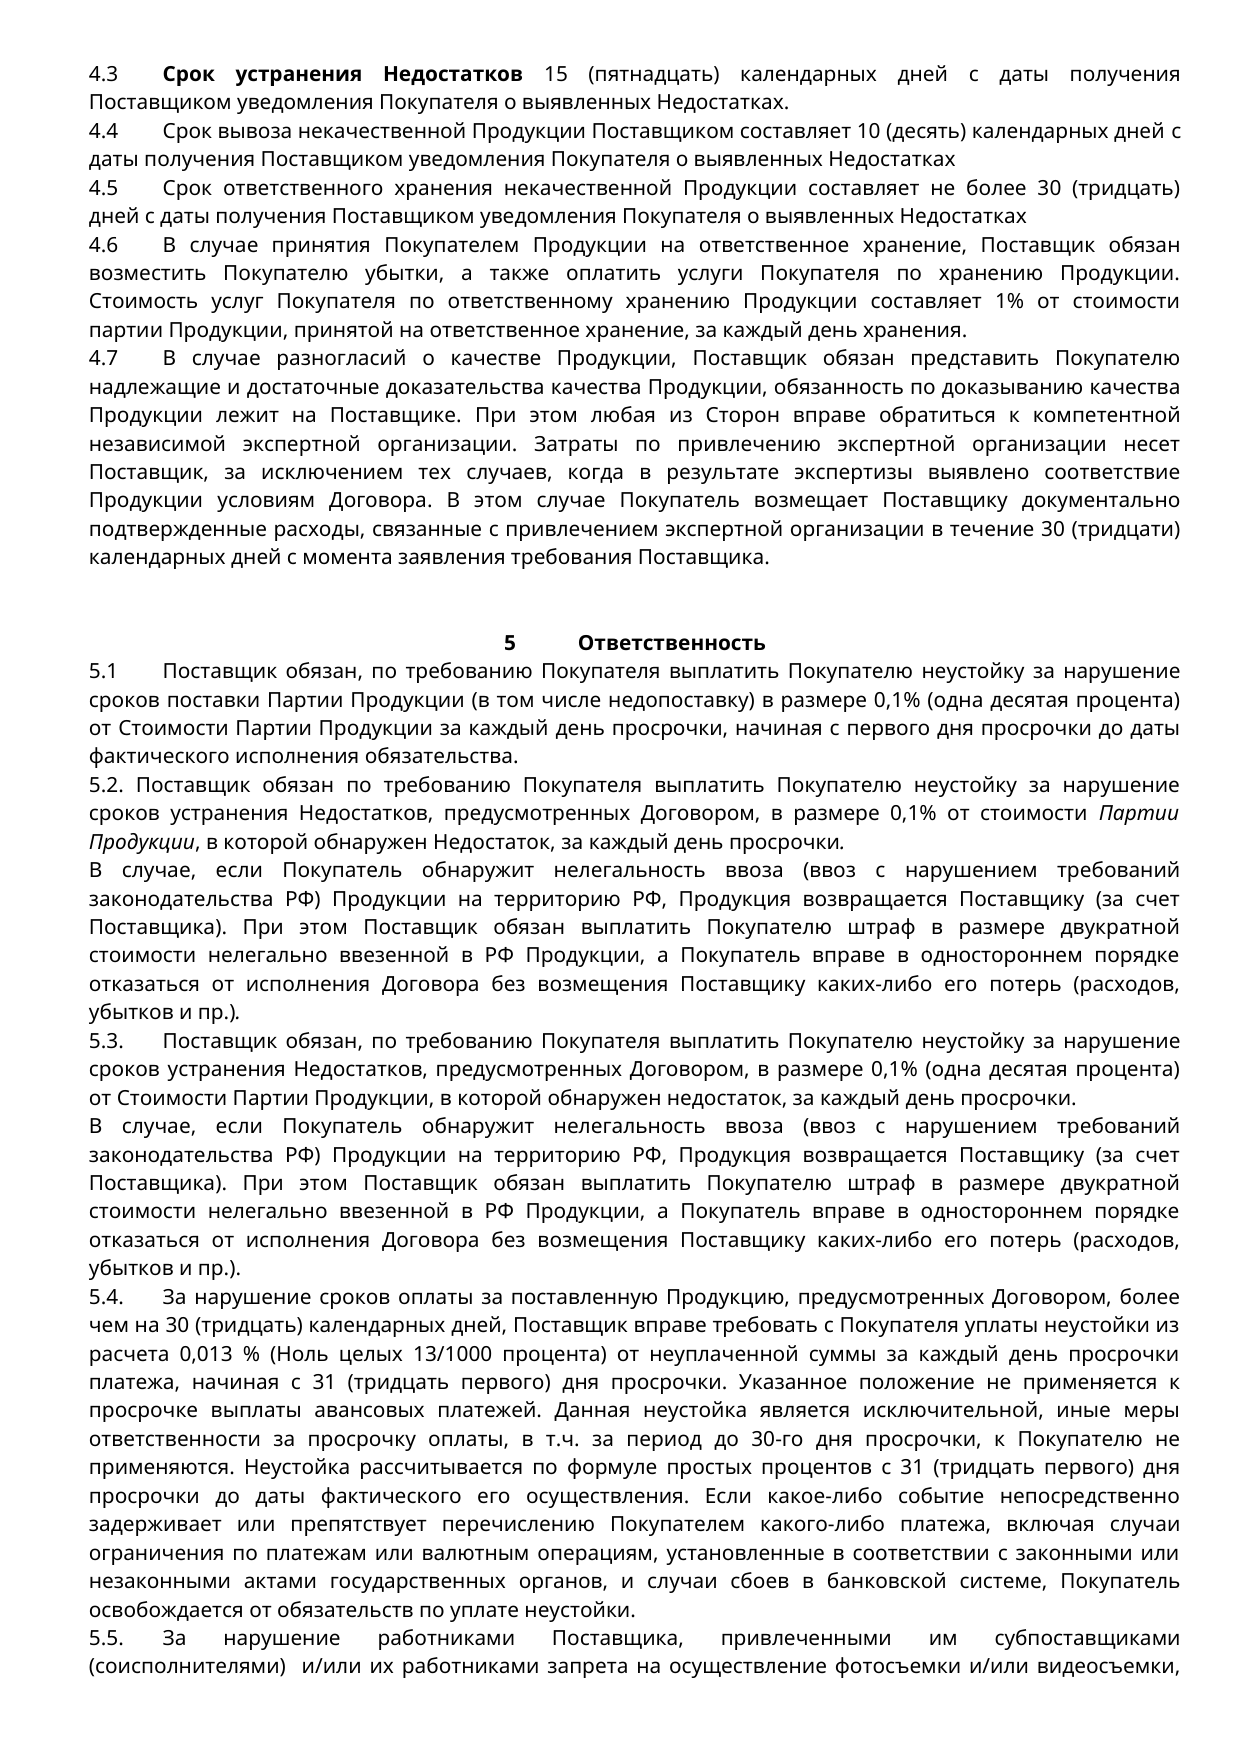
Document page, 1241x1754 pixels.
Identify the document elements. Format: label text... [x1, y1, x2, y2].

list 5.2. Поставщик обязан по требованию Покупателя выплатить Покупателю неустойку за нарушение сроков устранения Недостатков, предусмотренных Договором, в размере 0,1% от стоимости Партии Продукции, в которой обнаружен Недостаток, за каждый день просрочки. [89, 770, 1181, 855]
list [89, 1623, 1181, 1680]
list Срок вывоза некачественной Продукции Поставщиком составляет 10 (десять) календарных дней с даты получения Поставщиком уведомления Покупателя о выявленных Недостатках [89, 116, 1181, 173]
list Срок устранения Недостатков 15 (пятнадцать) календарных дней с даты получения Поставщиком уведомления Покупателя о выявленных Недостатках. [89, 59, 1181, 116]
list В случае разногласий о качестве Продукции, Поставщик обязан представить Покупателю надлежащие и достаточные доказательства качества Продукции, обязанность по доказыванию качества Продукции лежит на Поставщике. При этом любая из Сторон вправе обратиться к компетентной независимой экспертной организации. Затраты по привлечению экспертной организации несет Поставщик, за исключением тех случаев, когда в результате экспертизы выявлено соответствие Продукции условиям Договора. В этом случае Покупатель возмещает Поставщику документально подтвержденные расходы, связанные с привлечением экспертной организации в течение 30 (тридцати) календарных дней с момента заявления требования Поставщика. [89, 343, 1181, 571]
list Поставщик обязан, по требованию Покупателя выплатить Покупателю неустойку за нарушение сроков устранения Недостатков, предусмотренных Договором, в размере 0,1% (одна десятая процента) от Стоимости Партии Продукции, в которой обнаружен недостаток, за каждый день просрочки. [89, 1026, 1181, 1111]
list Срок ответственного хранения некачественной Продукции составляет не более 30 (тридцать) дней с даты получения Поставщиком уведомления Покупателя о выявленных Недостатках [89, 173, 1181, 230]
list Ответственность [89, 628, 1181, 656]
list В случае, если Покупатель обнаружит нелегальность ввоза (ввоз с нарушением требований законодательства РФ) Продукции на территорию РФ, Продукция возвращается Поставщику (за счет Поставщика). При этом Поставщик обязан выплатить Покупателю штраф в размере двукратной стоимости нелегально ввезенной в РФ Продукции, а Покупатель вправе в одностороннем порядке отказаться от исполнения Договора без возмещения Поставщику каких-либо его потерь (расходов, убытков и пр.). [89, 855, 1181, 1026]
list В случае принятия Покупателем Продукции на ответственное хранение, Поставщик обязан возместить Покупателю убытки, а также оплатить услуги Покупателя по хранению Продукции. Стоимость услуг Покупателя по ответственному хранению Продукции составляет 1% от стоимости партии Продукции, принятой на ответственное хранение, за каждый день хранения. [89, 230, 1181, 343]
list Поставщик обязан, по требованию Покупателя выплатить Покупателю неустойку за нарушение сроков поставки Партии Продукции (в том числе недопоставку) в размере 0,1% (одна десятая процента) от Стоимости Партии Продукции за каждый день просрочки, начиная с первого дня просрочки до даты фактического исполнения обязательства. [89, 656, 1181, 770]
list За нарушение сроков оплаты за поставленную Продукцию, предусмотренных Договором, более чем на 30 (тридцать) календарных дней, Поставщик вправе требовать с Покупателя уплаты неустойки из расчета 0,013 % (Ноль целых 13/1000 процента) от неуплаченной суммы за каждый день просрочки платежа, начиная с 31 (тридцать первого) дня просрочки. Указанное положение не применяется к просрочке выплаты авансовых платежей. Данная неустойка является исключительной, иные меры ответственности за просрочку оплаты, в т.ч. за период до 30-го дня просрочки, к Покупателю не применяются. Неустойка рассчитывается по формуле простых процентов с 31 (тридцать первого) дня просрочки до даты фактического его осуществления. Если какое-либо событие непосредственно задерживает или препятствует перечислению Покупателем какого-либо платежа, включая случаи ограничения по платежам или валютным операциям, установленные в соответствии с законными или незаконными актами государственных органов, и случаи сбоев в банковской системе, Покупатель освобождается от обязательств по уплате неустойки. [89, 1282, 1181, 1623]
text В случае, если Покупатель обнаружит нелегальность ввоза (ввоз с нарушением требований законодательства РФ) Продукции на территорию РФ, Продукция возвращается Поставщику (за счет Поставщика). При этом Поставщик обязан выплатить Покупателю штраф в размере двукратной стоимости нелегально ввезенной в РФ Продукции, а Покупатель вправе в одностороннем порядке отказаться от исполнения Договора без возмещения Поставщику каких-либо его потерь (расходов, убытков и пр.). [89, 1111, 1181, 1282]
